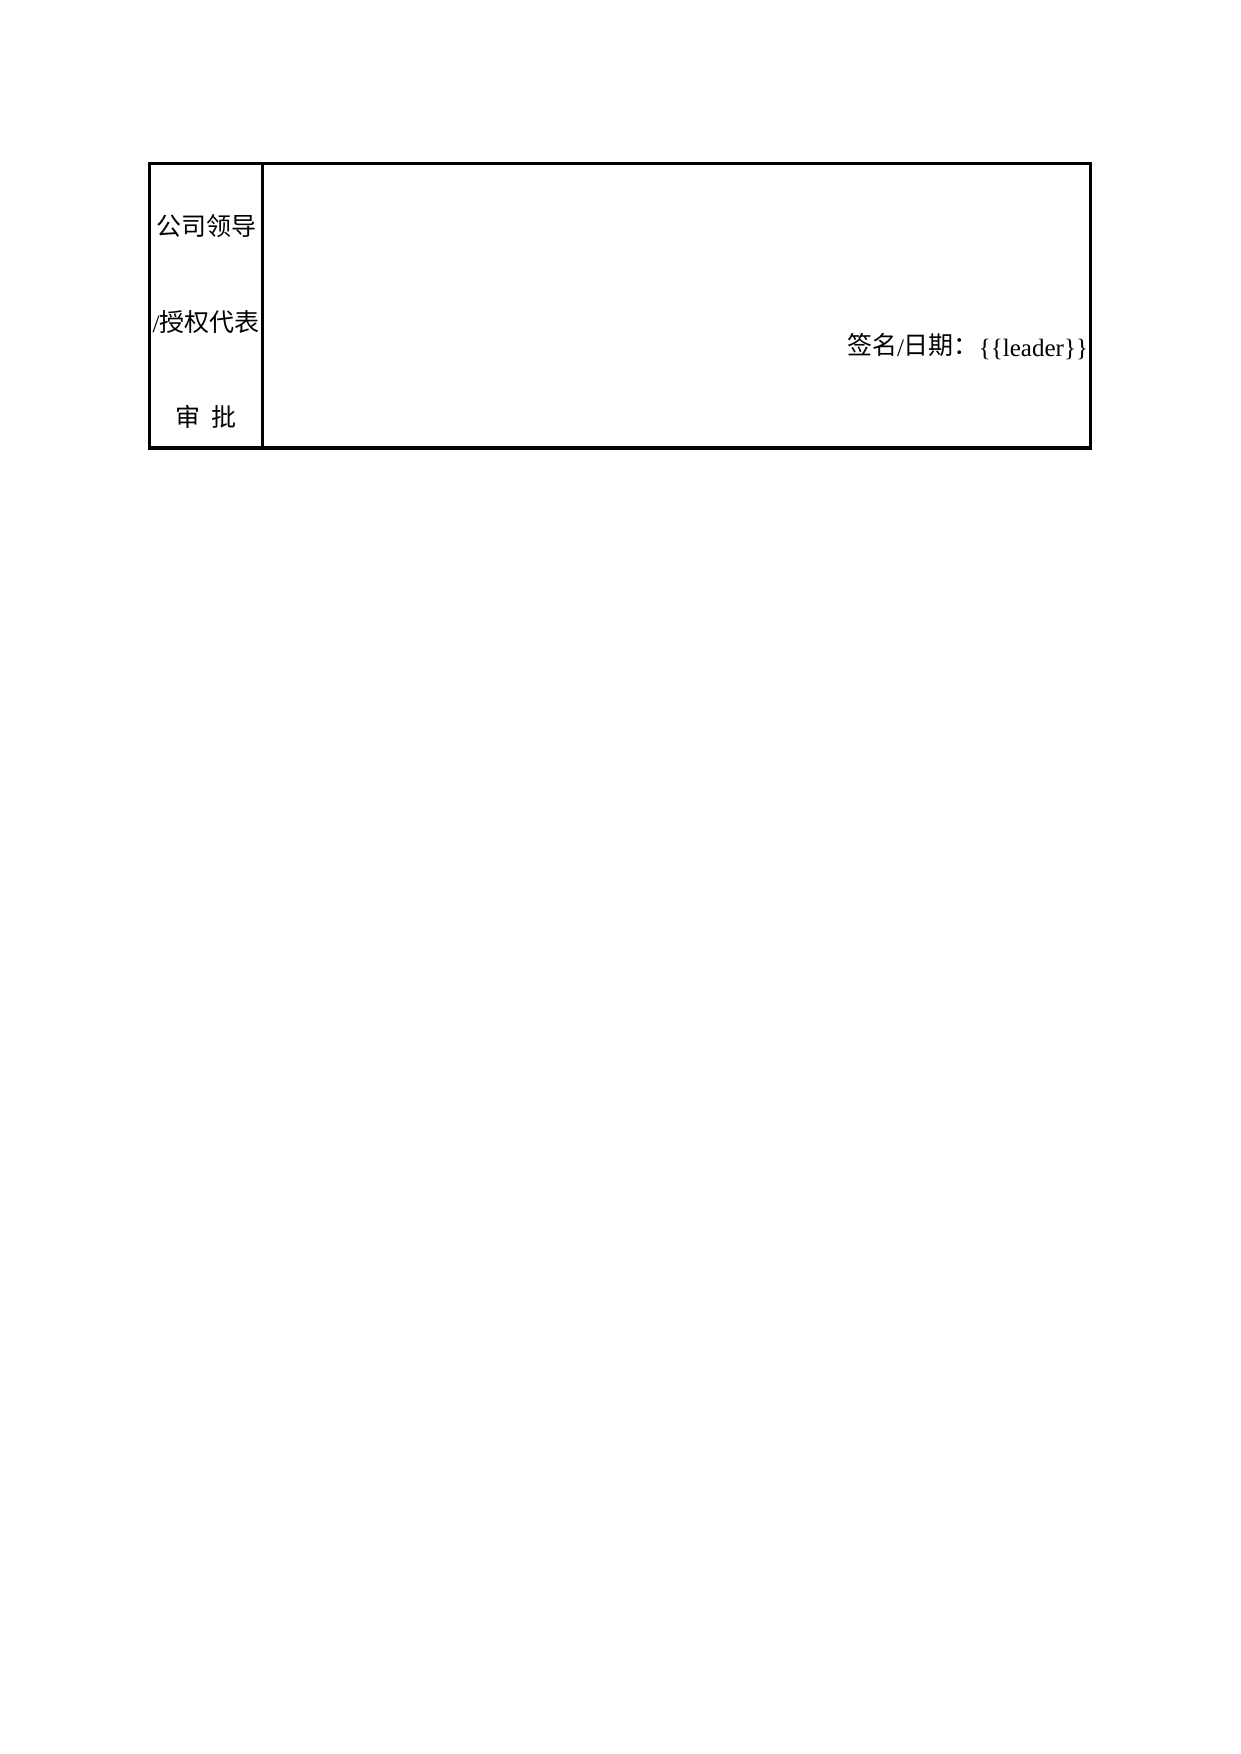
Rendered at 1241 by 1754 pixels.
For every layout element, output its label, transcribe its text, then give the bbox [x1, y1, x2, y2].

table_cell 签名/日期：{{leader}} [264, 165, 1089, 446]
table_cell 公司领导 /授权代表 审 批 [151, 165, 261, 446]
